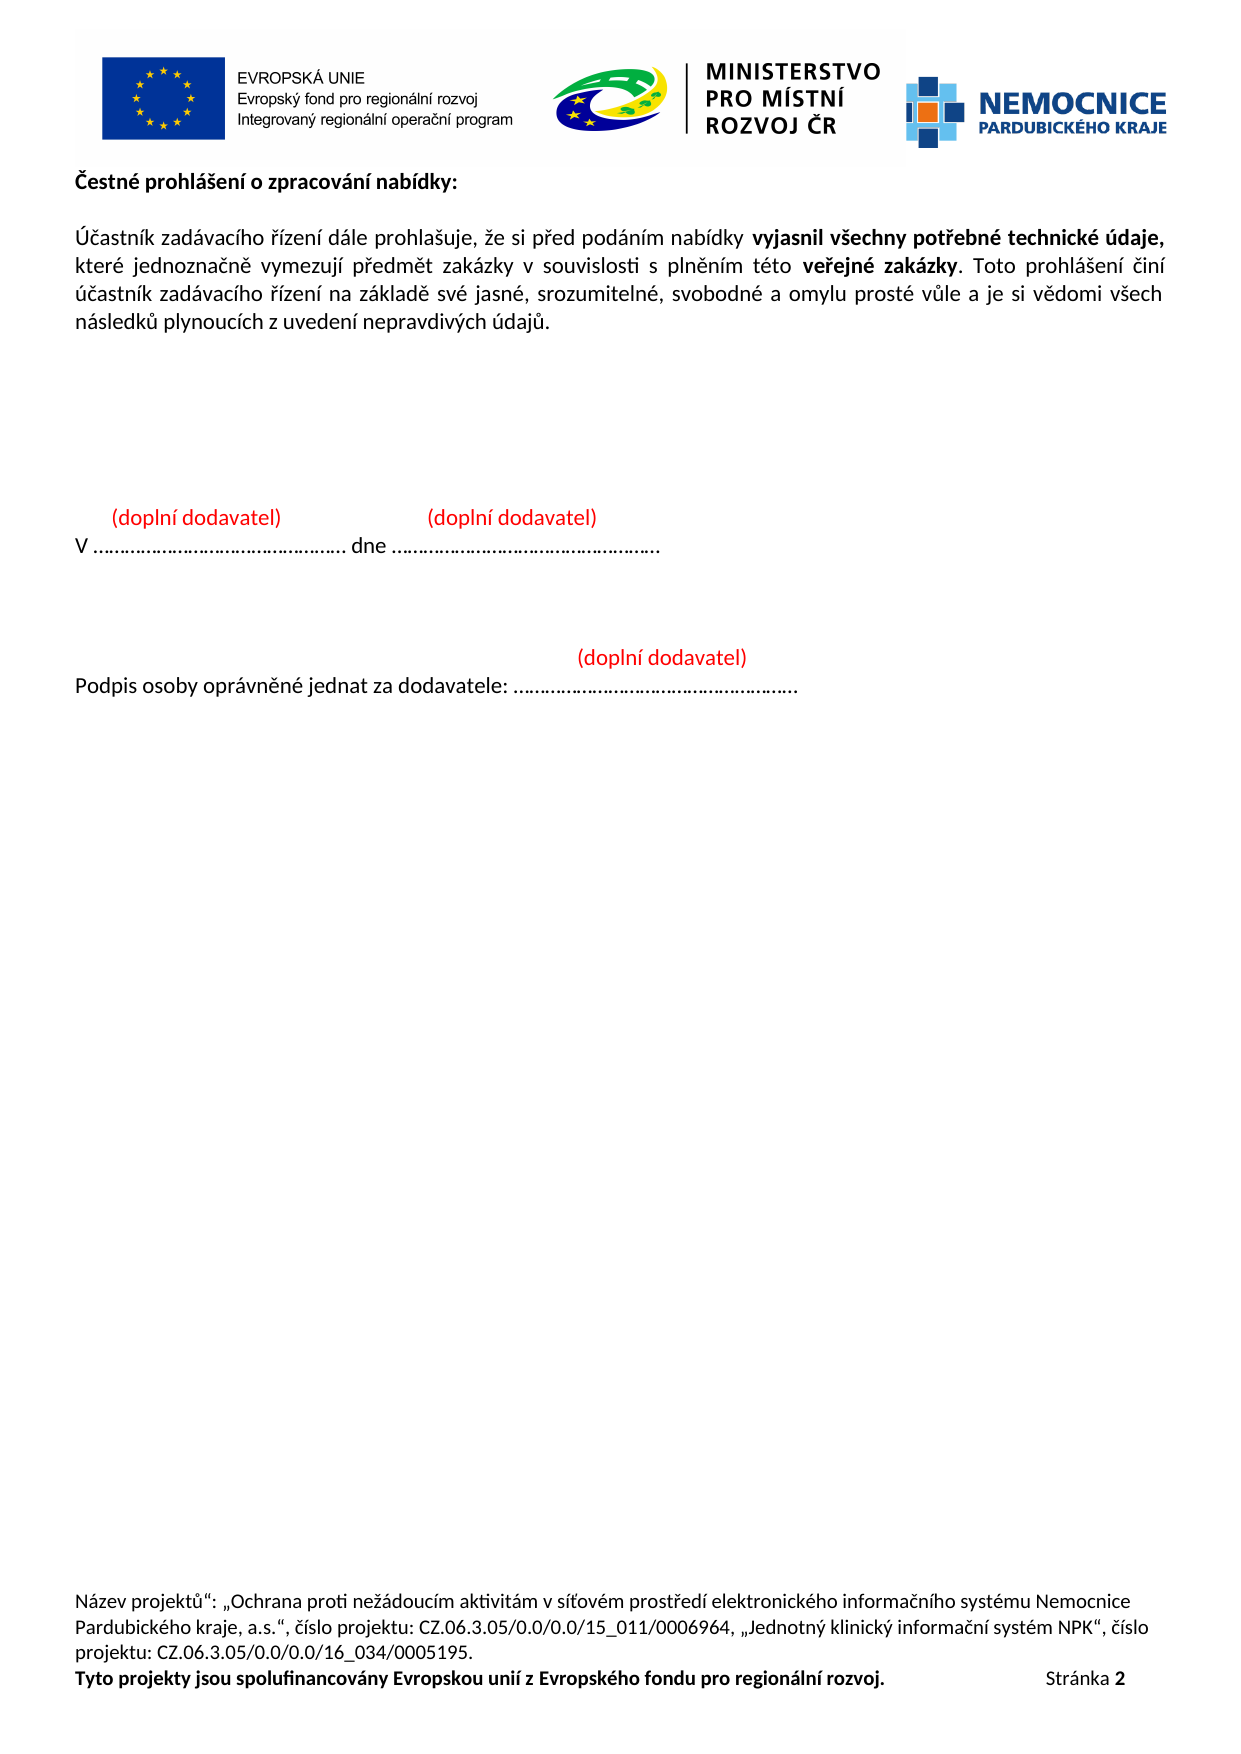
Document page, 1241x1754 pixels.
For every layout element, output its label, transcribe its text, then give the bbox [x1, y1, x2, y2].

text Čestné prohlášení o zpracování nabídky: [75, 167, 1165, 195]
text Podpis osoby oprávněné jednat za dodavatele: ……………………………………………… [75, 671, 1165, 699]
text (doplní dodavatel) (doplní dodavatel) [75, 503, 1165, 531]
picture [75, 29, 1167, 167]
text V ………………………………………… dne …………………………………………… [75, 531, 1165, 559]
text (doplní dodavatel) [75, 643, 1165, 671]
text Účastník zadávacího řízení dále prohlašuje, že si před podáním nabídky vyjasnil všechny potřebné technické údaje, které jednoznačně vymezují předmět zakázky v souvislosti s plněním této veřejné zakázky. Toto prohlášení činí účastník zadávacího řízení na základě své jasné, srozumitelné, svobodné a omylu prosté vůle a je si vědomi všech následků plynoucích z uvedení nepravdivých údajů. [75, 223, 1165, 335]
